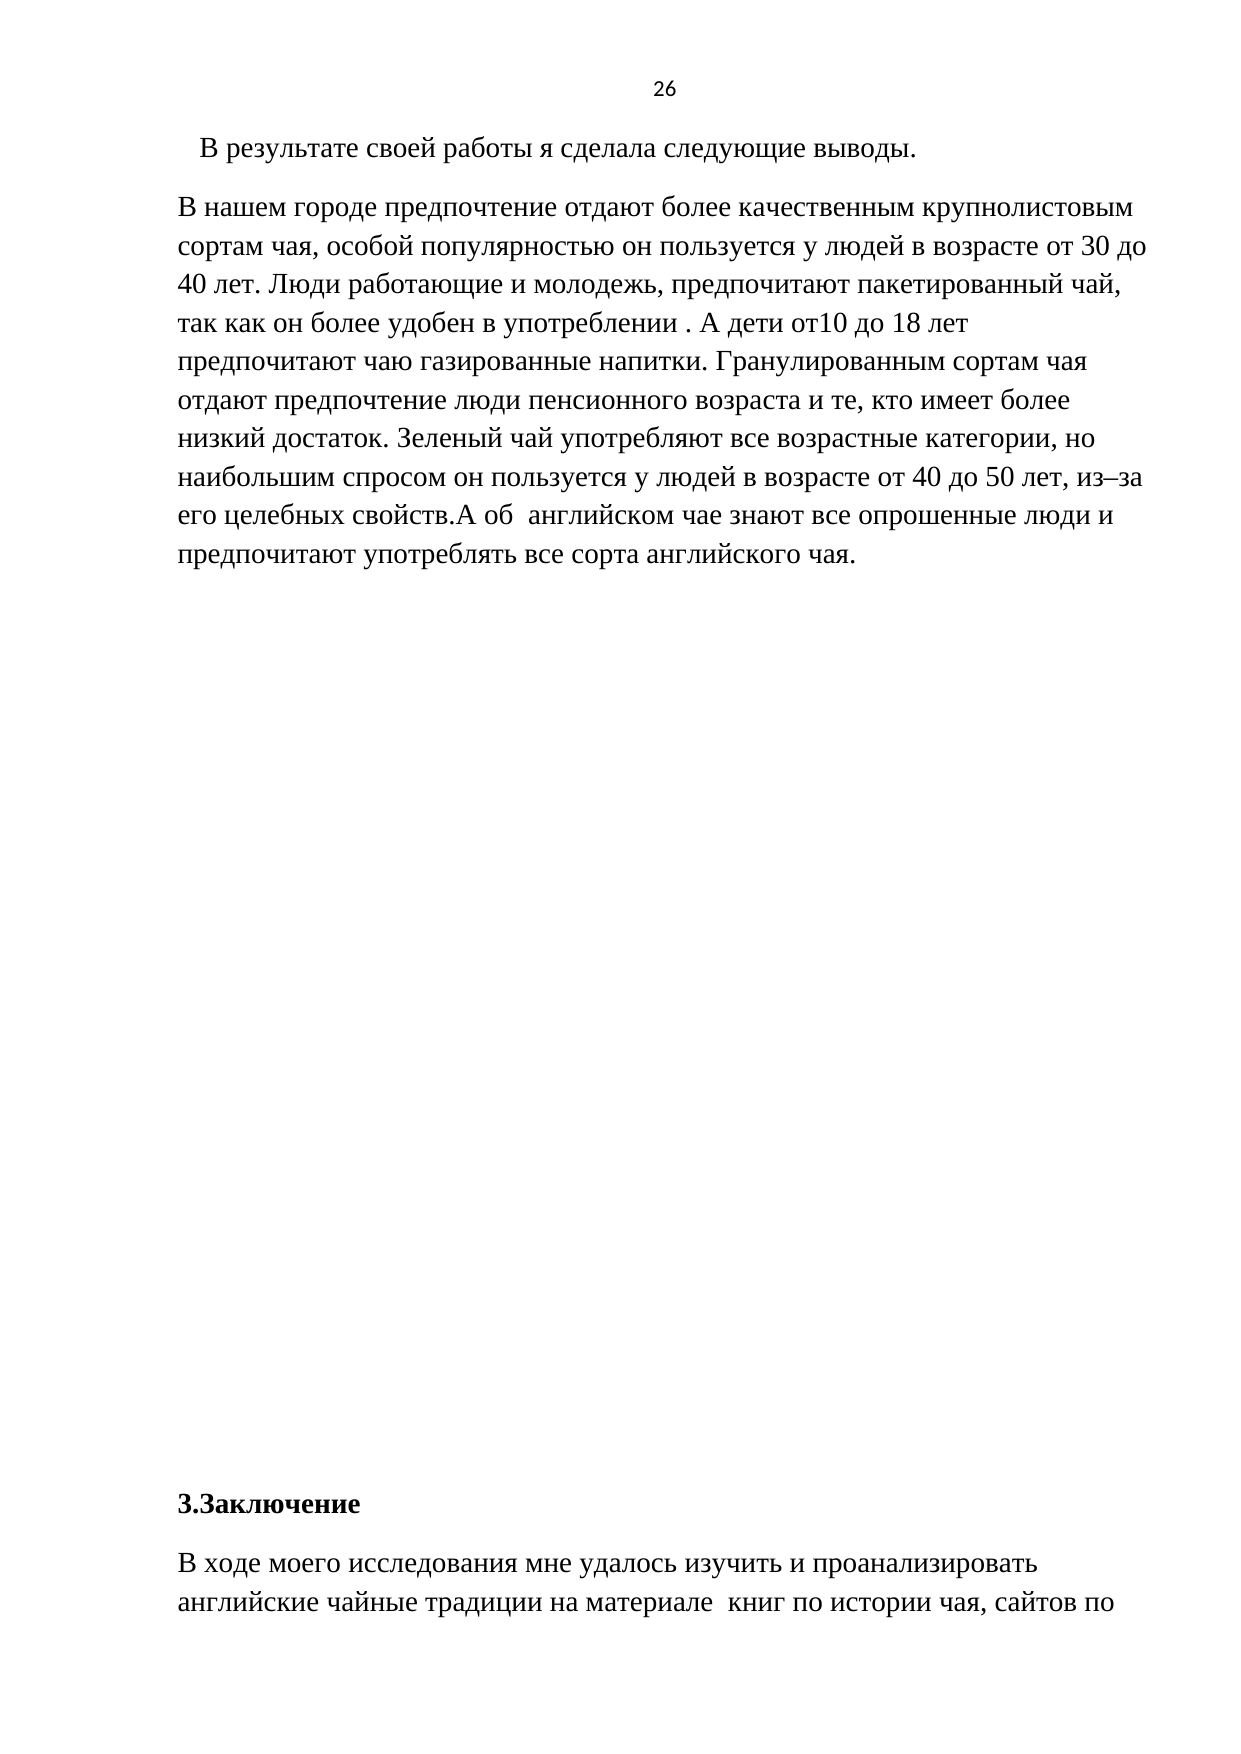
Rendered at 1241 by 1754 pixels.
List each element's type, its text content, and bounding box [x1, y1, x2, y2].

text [177, 1545, 1152, 1617]
text 3.Заключение [177, 1486, 1152, 1519]
text В нашем городе предпочтение отдают более качественным крупнолистовым сортам чая, особой популярностью он пользуется у людей в возрасте от 30 до 40 лет. Люди работающие и молодежь, предпочитают пакетированный чай, так как он более удобен в употреблении . А дети от10 до 18 лет предпочитают чаю газированные напитки. Гранулированным сортам чая отдают предпочтение люди пенсионного возраста и те, кто имеет более низкий достаток. Зеленый чай употребляют все возрастные категории, но наибольшим спросом он пользуется у людей в возрасте от 40 до 50 лет, из–за его целебных свойств.А об английском чае знают все опрошенные люди и предпочитают употреблять все сорта английского чая. [177, 189, 1152, 569]
text В результате своей работы я сделала следующие выводы. [177, 130, 1152, 163]
